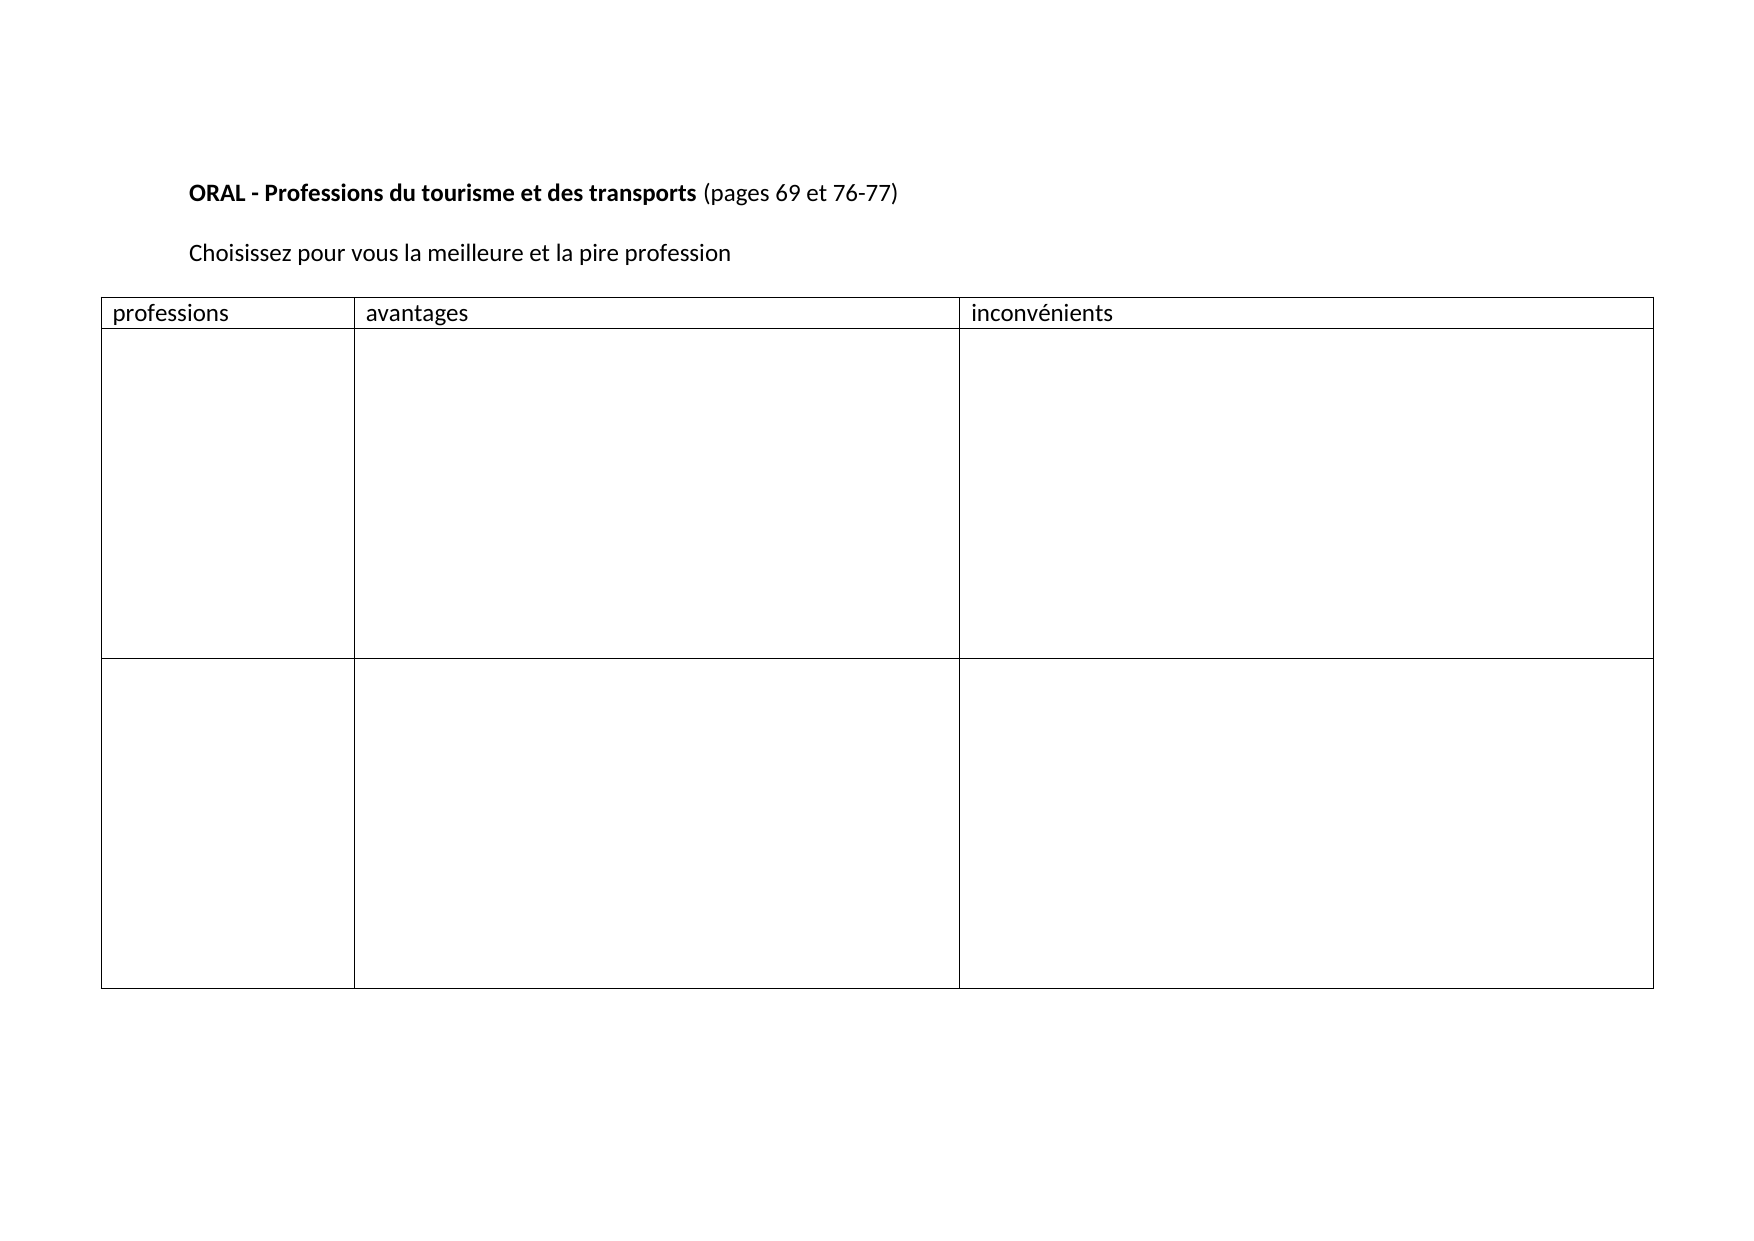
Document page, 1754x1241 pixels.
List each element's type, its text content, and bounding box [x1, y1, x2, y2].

table_cell [355, 659, 959, 988]
table_header professions [102, 298, 354, 328]
text ORAL - Professions du tourisme et des transports (pages 69 et 76-77) [112, 177, 1606, 208]
table_cell [102, 329, 354, 658]
table_cell [960, 329, 1653, 658]
table_cell [355, 329, 959, 658]
text Choisissez pour vous la meilleure et la pire profession [112, 237, 1606, 267]
table_cell [960, 659, 1653, 988]
table_header avantages [355, 298, 959, 328]
table_cell [102, 659, 354, 988]
table_header inconvénients [960, 298, 1653, 328]
